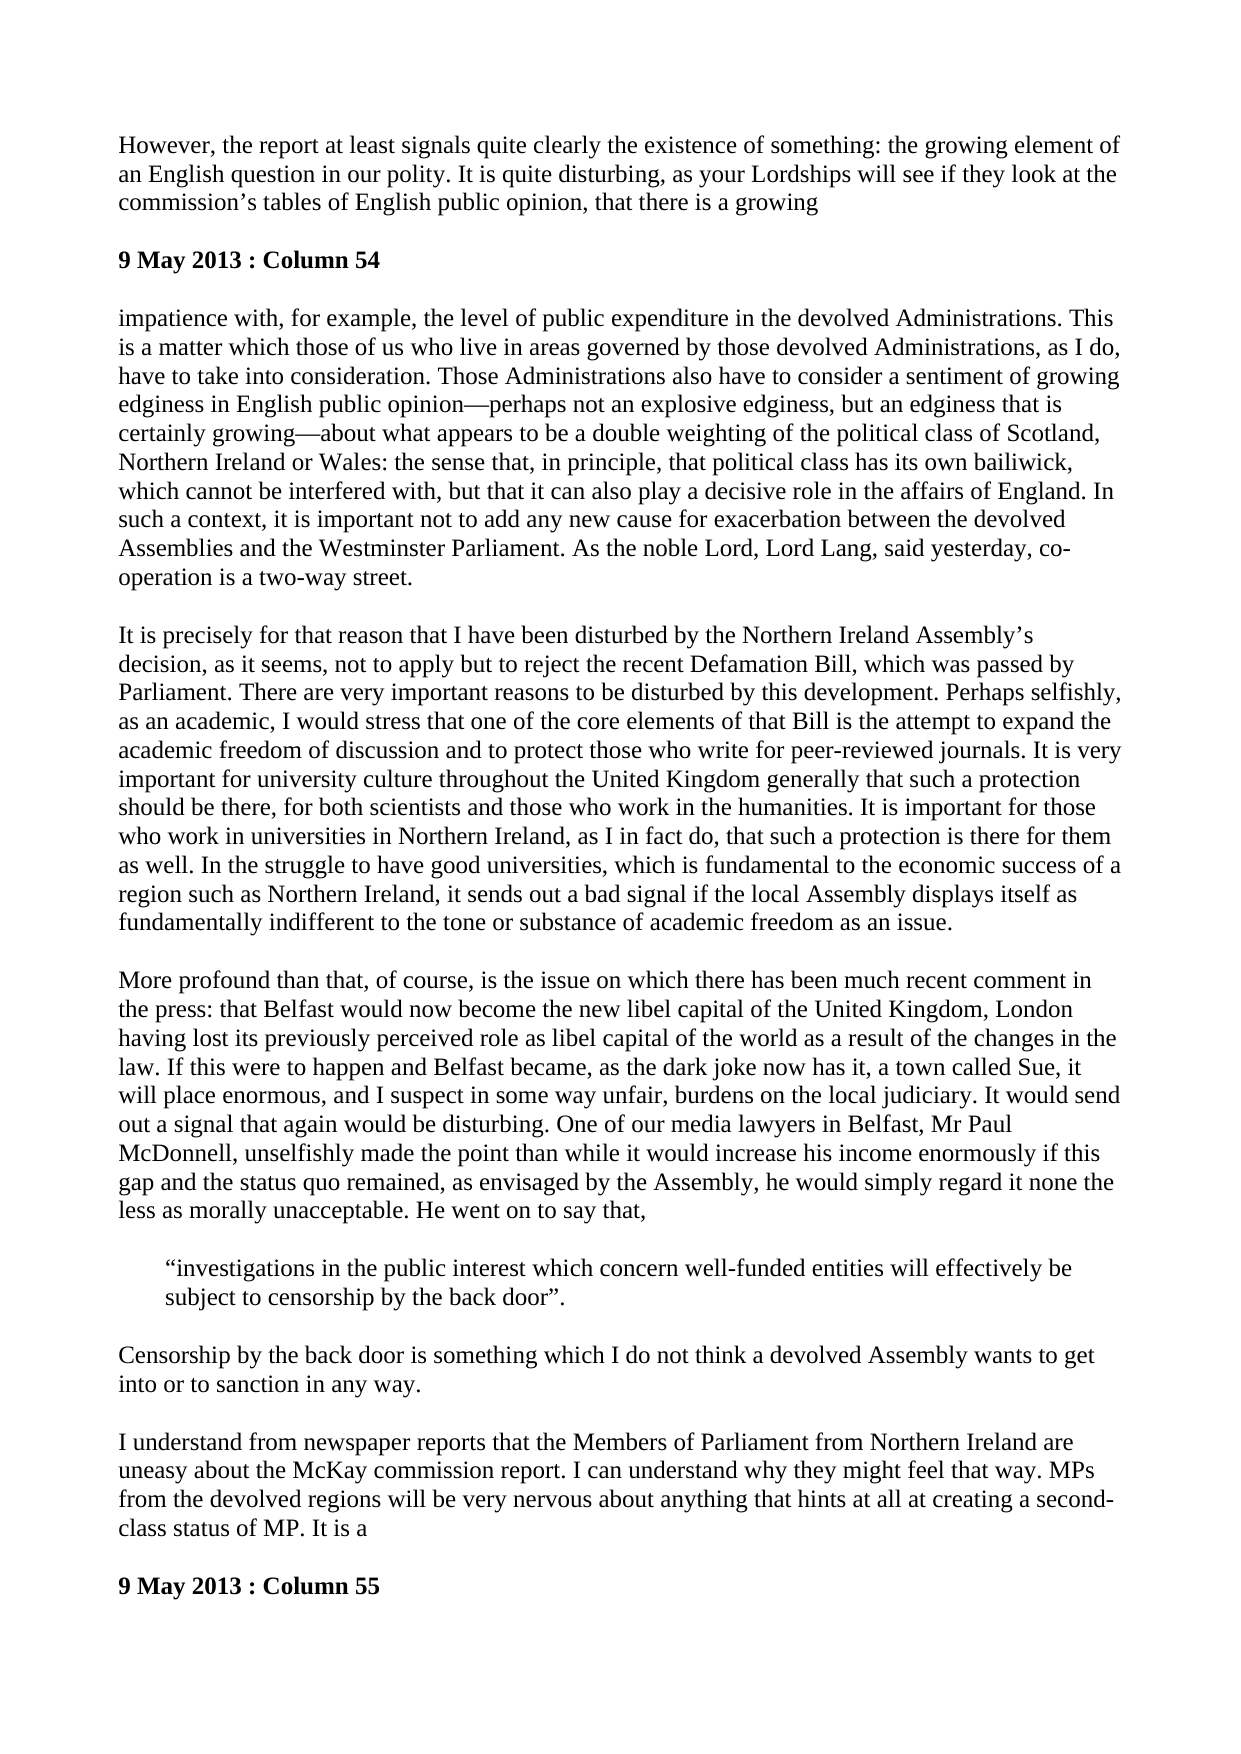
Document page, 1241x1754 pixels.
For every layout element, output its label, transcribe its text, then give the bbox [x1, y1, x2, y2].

text However, the report at least signals quite clearly the existence of something: the growing element of an English question in our polity. It is quite disturbing, as your Lordships will see if they look at the commission’s tables of English public opinion, that there is a growing [118, 130, 1122, 216]
text 9 May 2013 : Column 55 [118, 1571, 1122, 1599]
text Censorship by the back door is something which I do not think a devolved Assembly wants to get into or to sanction in any way. [118, 1340, 1122, 1397]
text It is precisely for that reason that I have been disturbed by the Northern Ireland Assembly’s decision, as it seems, not to apply but to reject the recent Defamation Bill, which was passed by Parliament. There are very important reasons to be disturbed by this development. Perhaps selfishly, as an academic, I would stress that one of the core elements of that Bill is the attempt to expand the academic freedom of discussion and to protect those who write for peer-reviewed journals. It is very important for university culture throughout the United Kingdom generally that such a protection should be there, for both scientists and those who work in the humanities. It is important for those who work in universities in Northern Ireland, as I in fact do, that such a protection is there for them as well. In the struggle to have good universities, which is fundamental to the economic success of a region such as Northern Ireland, it sends out a bad signal if the local Assembly displays itself as fundamentally indifferent to the tone or substance of academic freedom as an issue. [118, 620, 1122, 936]
text 9 May 2013 : Column 54 [118, 245, 1122, 274]
text I understand from newspaper reports that the Members of Parliament from Northern Ireland are uneasy about the McKay commission report. I can understand why they might feel that way. MPs from the devolved regions will be very nervous about anything that hints at all at creating a second-class status of MP. It is a [118, 1427, 1122, 1542]
text More profound than that, of course, is the issue on which there has been much recent comment in the press: that Belfast would now become the new libel capital of the United Kingdom, London having lost its previously perceived role as libel capital of the world as a result of the changes in the law. If this were to happen and Belfast became, as the dark joke now has it, a town called Sue, it will place enormous, and I suspect in some way unfair, burdens on the local judiciary. It would send out a signal that again would be disturbing. One of our media lawyers in Belfast, Mr Paul McDonnell, unselfishly made the point than while it would increase his income enormously if this gap and the status quo remained, as envisaged by the Assembly, he would simply regard it none the less as morally unacceptable. He went on to say that, [118, 965, 1122, 1224]
text impatience with, for example, the level of public expenditure in the devolved Administrations. This is a matter which those of us who live in areas governed by those devolved Administrations, as I do, have to take into consideration. Those Administrations also have to consider a sentiment of growing edginess in English public opinion—perhaps not an explosive edginess, but an edginess that is certainly growing—about what appears to be a double weighting of the political class of Scotland, Northern Ireland or Wales: the sense that, in principle, that political class has its own bailiwick, which cannot be interfered with, but that it can also play a decisive role in the affairs of England. In such a context, it is important not to add any new cause for exacerbation between the devolved Assemblies and the Westminster Parliament. As the noble Lord, Lord Lang, said yesterday, co-operation is a two-way street. [118, 303, 1122, 591]
text “investigations in the public interest which concern well-funded entities will effectively be subject to censorship by the back door”. [165, 1253, 1122, 1311]
